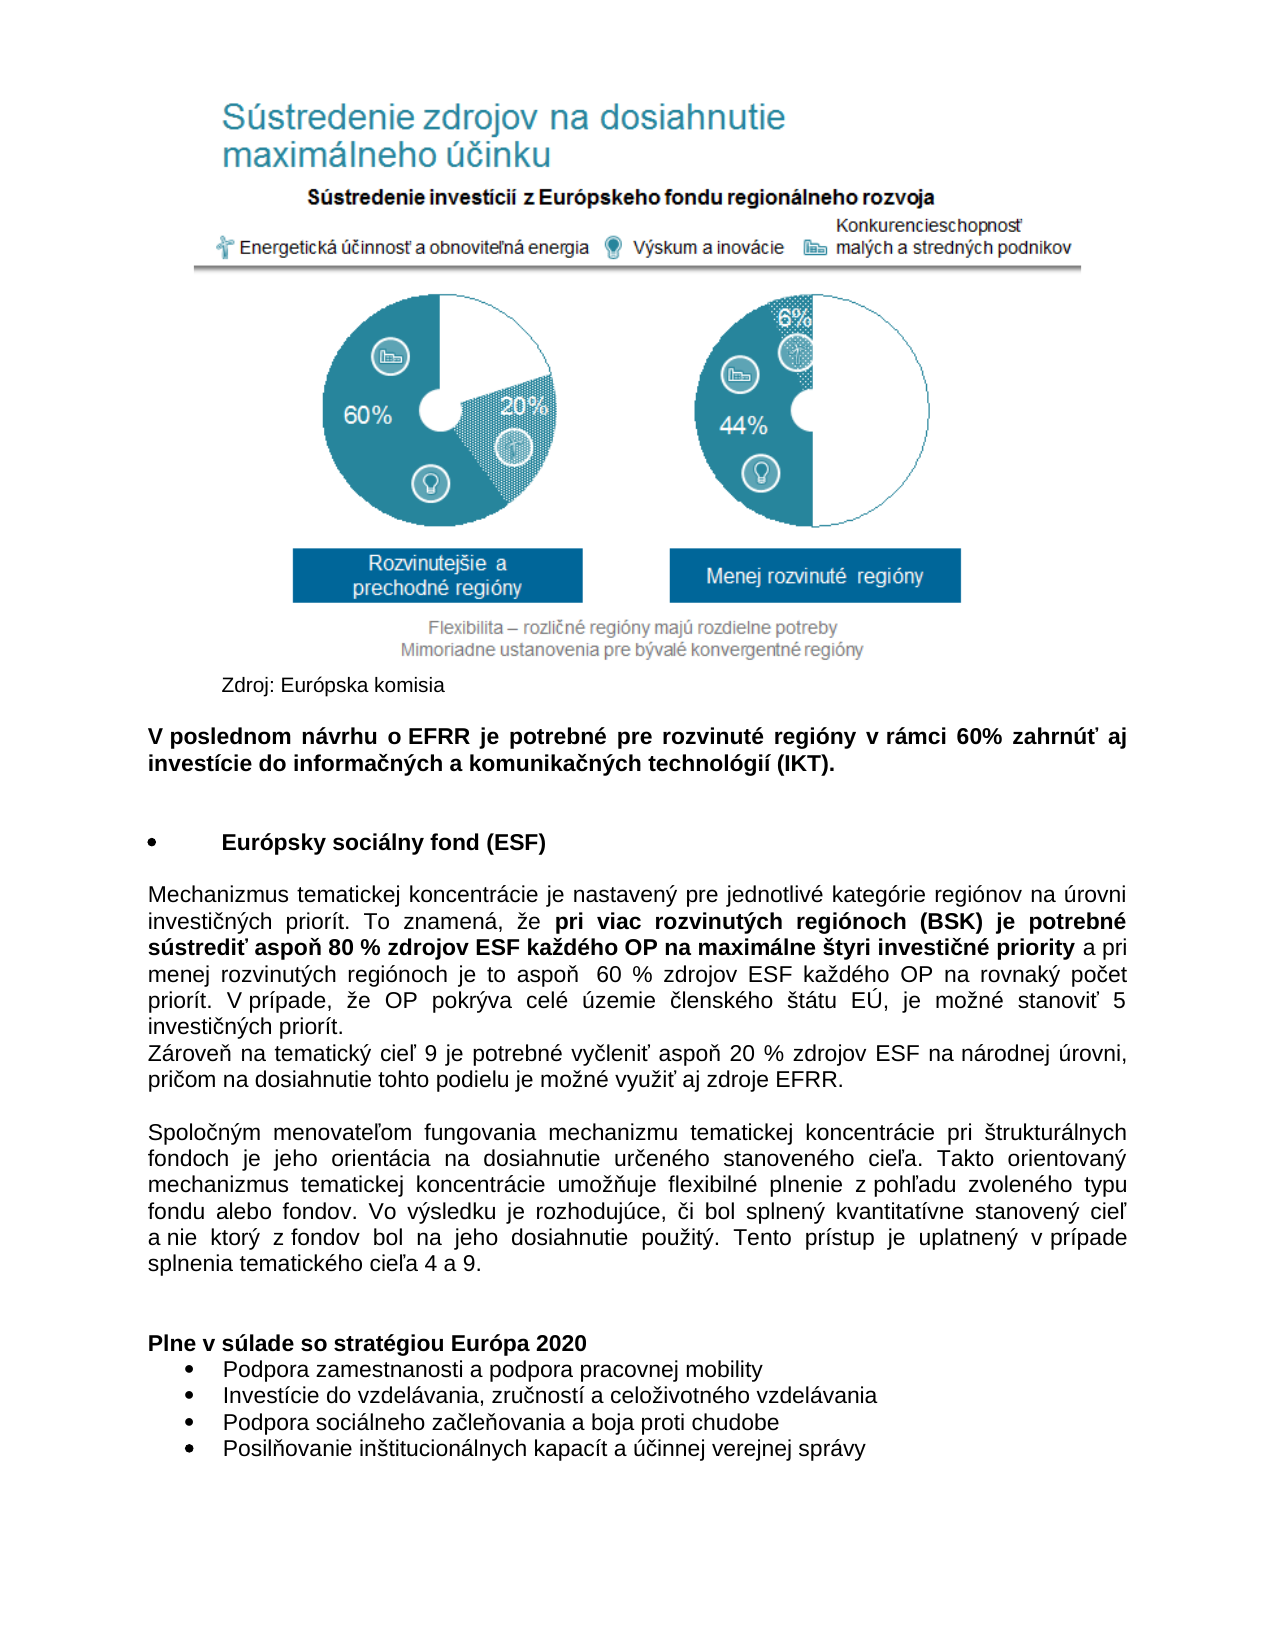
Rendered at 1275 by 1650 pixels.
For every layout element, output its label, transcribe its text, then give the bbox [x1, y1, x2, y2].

list Podpora sociálneho začleňovania a boja proti chudobe [185, 1408, 1127, 1435]
text Mechanizmus tematickej koncentrácie je nastavený pre jednotlivé kategórie regiónov na úrovni investičných priorít. To znamená, že pri viac rozvinutých regiónoch (BSK) je potrebné sústrediť aspoň 80 % zdrojov ESF každého OP na maximálne štyri investičné priority a pri menej rozvinutých regiónoch je to aspoň 60 % zdrojov ESF každého OP na rovnaký počet priorít. V prípade, že OP pokrýva celé územie členského štátu EÚ, je možné stanoviť 5 investičných priorít. [148, 881, 1127, 1039]
list Investície do vzdelávania, zručností a celoživotného vzdelávania [185, 1382, 1127, 1408]
text Plne v súlade so stratégiou Európa 2020 [148, 1329, 1127, 1356]
text Spoločným menovateľom fungovania mechanizmu tematickej koncentrácie pri štrukturálnych fondoch je jeho orientácia na dosiahnutie určeného stanoveného cieľa. Takto orientovaný mechanizmus tematickej koncentrácie umožňuje flexibilné plnenie z pohľadu zvoleného typu fondu alebo fondov. Vo výsledku je rozhodujúce, či bol splnený kvantitatívne stanovený cieľ a nie ktorý z fondov bol na jeho dosiahnutie použitý. Tento prístup je uplatnený v prípade splnenia tematického cieľa 4 a 9. [148, 1119, 1127, 1277]
picture [193, 88, 1082, 673]
text Zároveň na tematický cieľ 9 je potrebné vyčleniť aspoň 20 % zdrojov ESF na národnej úrovni, pričom na dosiahnutie tohto podielu je možné využiť aj zdroje EFRR. [148, 1039, 1127, 1092]
list Podpora zamestnanosti a podpora pracovnej mobility [185, 1356, 1127, 1382]
text Zdroj: Európska komisia [148, 673, 1127, 697]
list Európsky sociálny fond (ESF) [148, 829, 1127, 855]
text V poslednom návrhu o EFRR je potrebné pre rozvinuté regióny v rámci 60% zahrnúť aj investície do informačných a komunikačných technológií (IKT). [148, 723, 1127, 776]
list Posilňovanie inštitucionálnych kapacít a účinnej verejnej správy [185, 1435, 1127, 1461]
